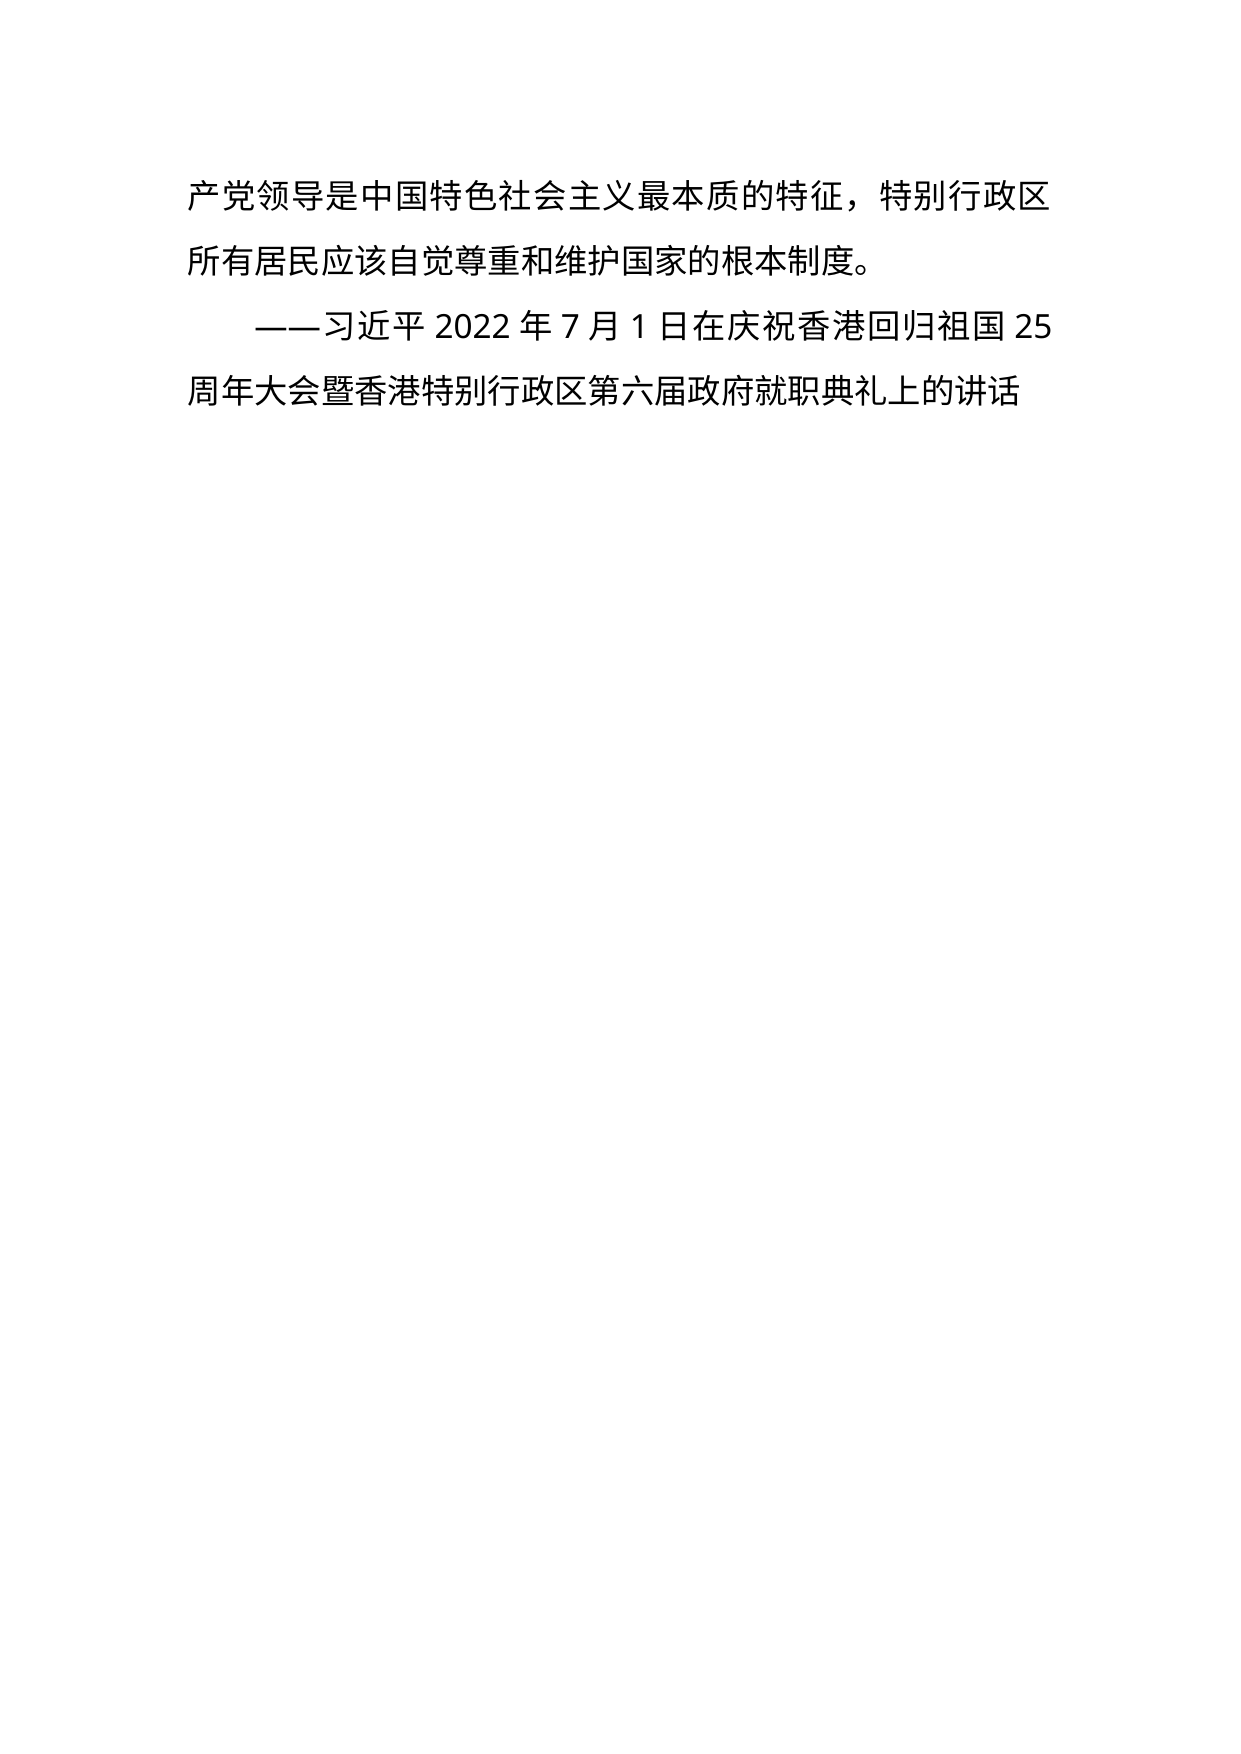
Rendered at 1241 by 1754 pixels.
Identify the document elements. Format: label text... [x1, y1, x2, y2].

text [187, 162, 1053, 292]
text ——习近平2022年7月1日在庆祝香港回归祖国25周年大会暨香港特别行政区第六届政府就职典礼上的讲话 [187, 292, 1053, 422]
